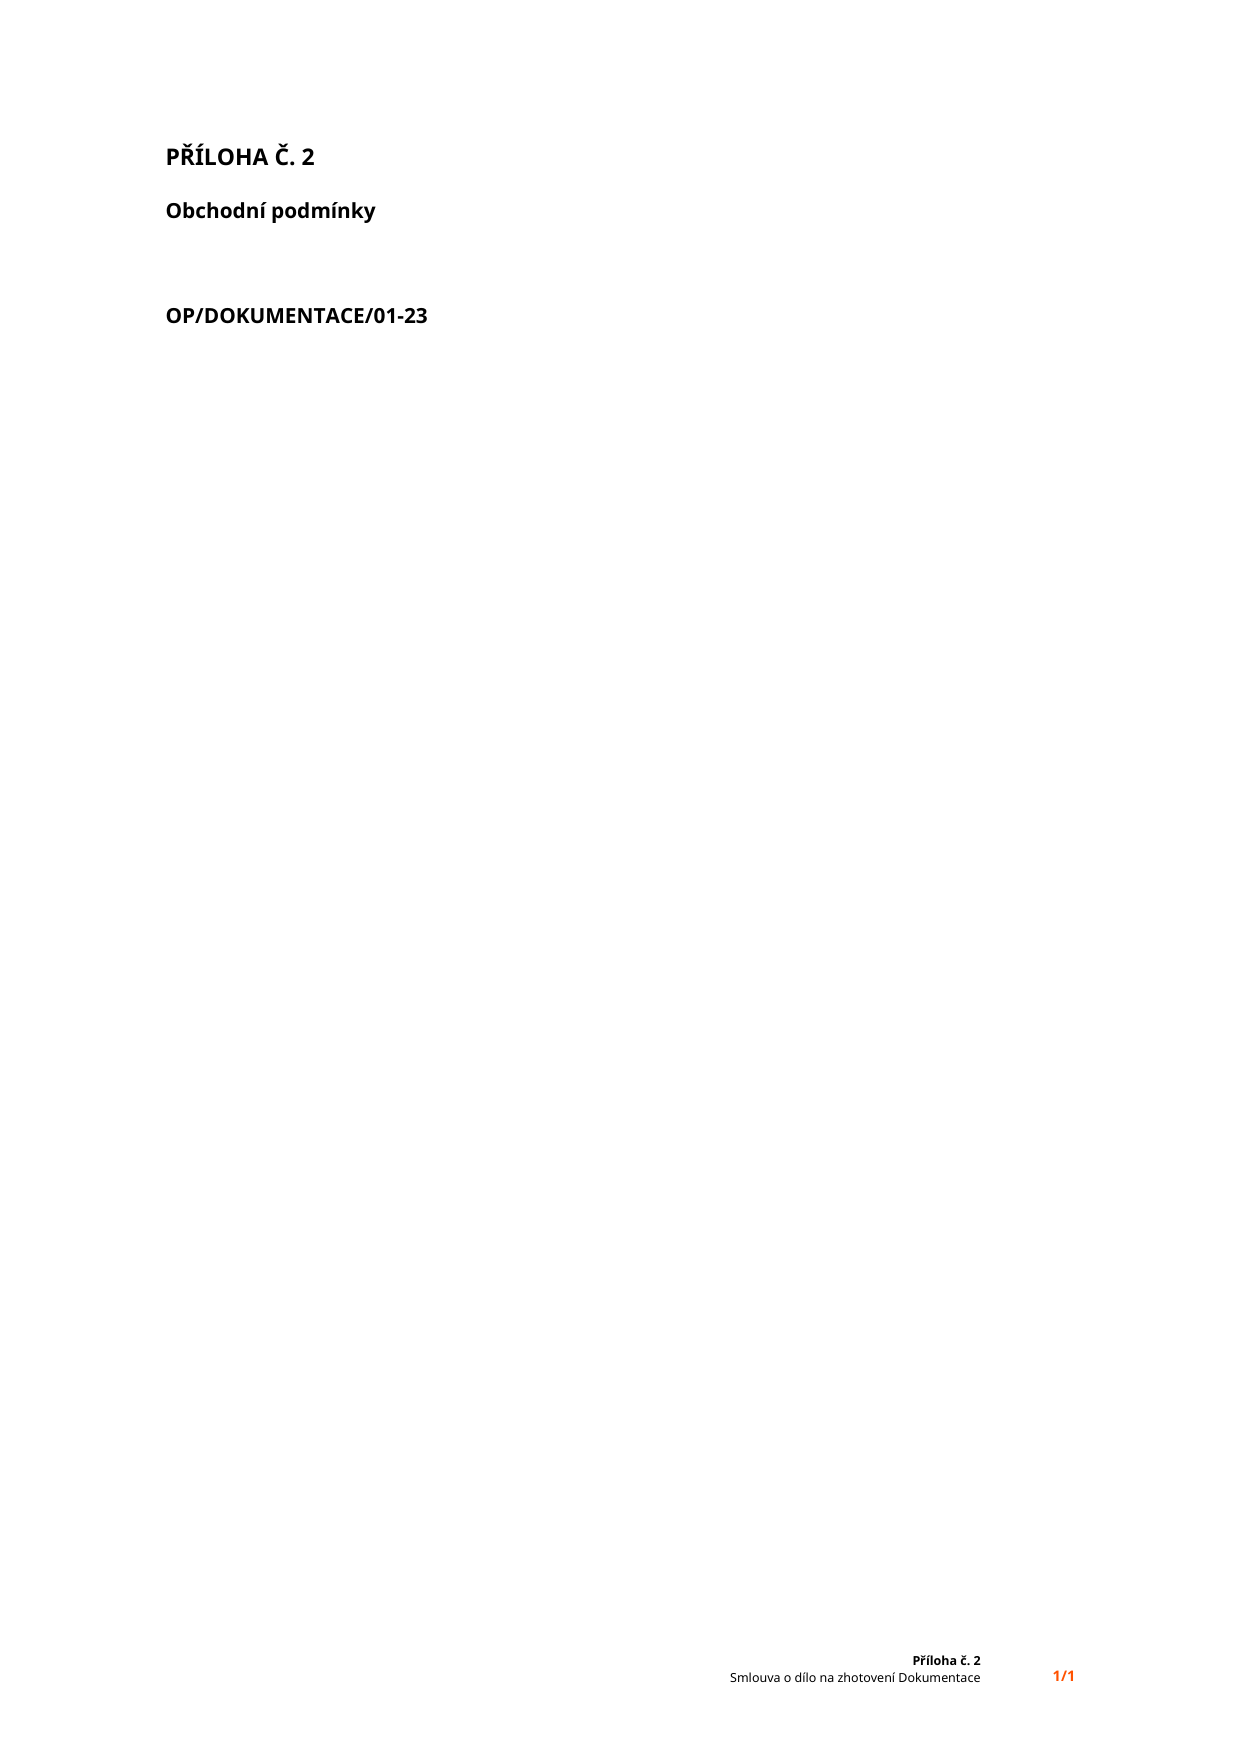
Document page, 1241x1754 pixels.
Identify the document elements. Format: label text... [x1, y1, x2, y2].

text Obchodní podmínky [165, 197, 1075, 225]
text OP/DOKUMENTACE/01-23 [165, 301, 1075, 329]
text Příloha č. 2 [165, 141, 1075, 173]
